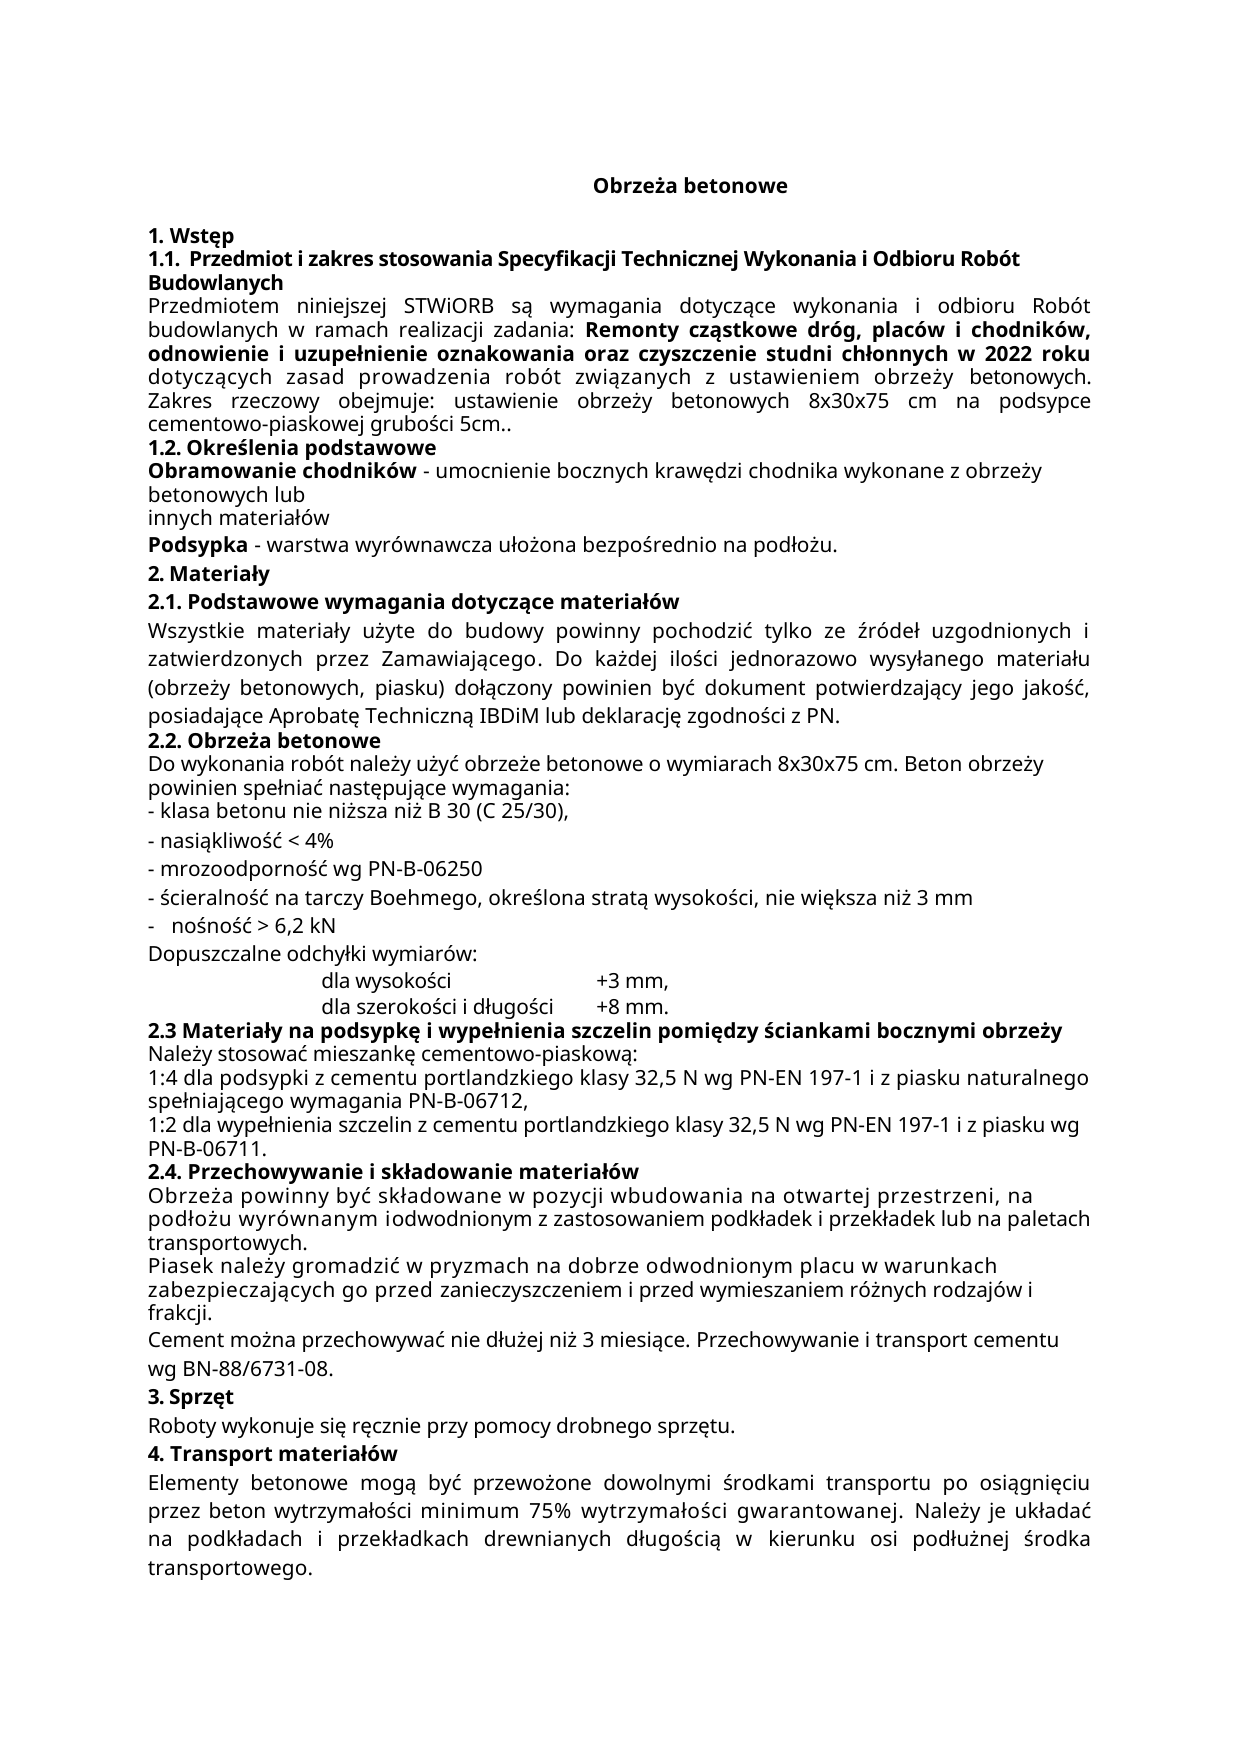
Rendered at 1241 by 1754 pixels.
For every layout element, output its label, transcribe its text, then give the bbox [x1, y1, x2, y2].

text - klasa betonu nie niższa niż B 30 (C 25/30), [148, 800, 1093, 824]
text 2.2. Obrzeża betonowe [148, 729, 1093, 753]
text Elementy betonowe mogą być przewożone dowolnymi środkami transportu po osiągnięciu przez beton wytrzymałości minimum 75% wytrzymałości gwarantowanej. Należy je układać na podkładach i przekładkach drewnianych długością w kierunku osi podłużnej środka transportowego. [148, 1468, 1092, 1581]
text Obrzeża powinny być składowane w pozycji wbudowania na otwartej przestrzeni, na podłożu wyrównanym iodwodnionym z zastosowaniem podkładek i przekładek lub na paletach transportowych. [148, 1184, 1093, 1255]
text dla wysokości +3 mm, [321, 969, 1093, 994]
text Piasek należy gromadzić w pryzmach na dobrze odwodnionym placu w warunkach zabezpieczających go przed zanieczyszczeniem i przed wymieszaniem różnych rodzajów i frakcji. [148, 1255, 1093, 1326]
text 2.3 Materiały na podsypkę i wypełnienia szczelin pomiędzy ściankami bocznymi obrzeży [148, 1019, 1093, 1043]
text 1.2. Określenia podstawowe [148, 436, 1093, 460]
text 2.4. Przechowywanie i składowanie materiałów [148, 1161, 1093, 1184]
text 1.1. Przedmiot i zakres stosowania Specyfikacji Technicznej Wykonania i Odbioru Robót Budowlanych [148, 248, 1093, 295]
text Obramowanie chodników - umocnienie bocznych krawędzi chodnika wykonane z obrzeży betonowych lub innych materiałów [148, 460, 1093, 531]
text - mrozoodporność wg PN-B-06250 [148, 854, 1093, 883]
text Obrzeża betonowe [593, 172, 1093, 200]
text 2.1. Podstawowe wymagania dotyczące materiałów [148, 587, 1093, 616]
text Roboty wykonuje się ręcznie przy pomocy drobnego sprzętu. [148, 1411, 933, 1439]
text Przedmiotem niniejszej STWiORB są wymagania dotyczące wykonania i odbioru Robót budowlanych w ramach realizacji zadania: Remonty cząstkowe dróg, placów i chodników, odnowienie i uzupełnienie oznakowania oraz czyszczenie studni chłonnych w 2022 roku dotyczących zasad prowadzenia robót związanych z ustawieniem obrzeży betonowych. Zakres rzeczowy obejmuje: ustawienie obrzeży betonowych 8x30x75 cm na podsypce cementowo-piaskowej grubości 5cm.. [148, 295, 1092, 436]
text 1:2 dla wypełnienia szczelin z cementu portlandzkiego klasy 32,5 N wg PN-EN 197-1 i z piasku wg PN-B-06711. [148, 1114, 1093, 1161]
text Cement można przechowywać nie dłużej niż 3 miesiące. Przechowywanie i transport cementu wg BN-88/6731-08. [148, 1326, 1093, 1382]
text dla szerokości i długości +8 mm. [321, 994, 1093, 1019]
text 1:4 dla podsypki z cementu portlandzkiego klasy 32,5 N wg PN-EN 197-1 i z piasku naturalnego spełniającego wymagania PN-B-06712, [148, 1067, 1093, 1114]
text - ścieralność na tarczy Boehmego, określona stratą wysokości, nie większa niż 3 mm [148, 883, 1093, 911]
text 3. Sprzęt [148, 1382, 1093, 1411]
text Dopuszczalne odchyłki wymiarów: [148, 939, 1093, 968]
text Wszystkie materiały użyte do budowy powinny pochodzić tylko ze źródeł uzgodnionych i zatwierdzonych przez Zamawiającego. Do każdej ilości jednorazowo wysyłanego materiału (obrzeży betonowych, piasku) dołączony powinien być dokument potwierdzający jego jakość, posiadające Aprobatę Techniczną IBDiM lub deklarację zgodności z PN. [148, 616, 1091, 729]
text Do wykonania robót należy użyć obrzeże betonowe o wymiarach 8x30x75 cm. Beton obrzeży powinien spełniać następujące wymagania: [148, 753, 1093, 800]
text Należy stosować mieszankę cementowo-piaskową: [148, 1043, 1093, 1067]
text - nasiąkliwość < 4% [148, 826, 1093, 854]
text Podsypka - warstwa wyrównawcza ułożona bezpośrednio na podłożu. [148, 531, 1093, 559]
text - nośność > 6,2 kN [148, 911, 1093, 939]
text 1. Wstęp [148, 224, 1093, 248]
text 2. Materiały [148, 559, 1085, 587]
text 4. Transport materiałów [148, 1439, 1093, 1468]
